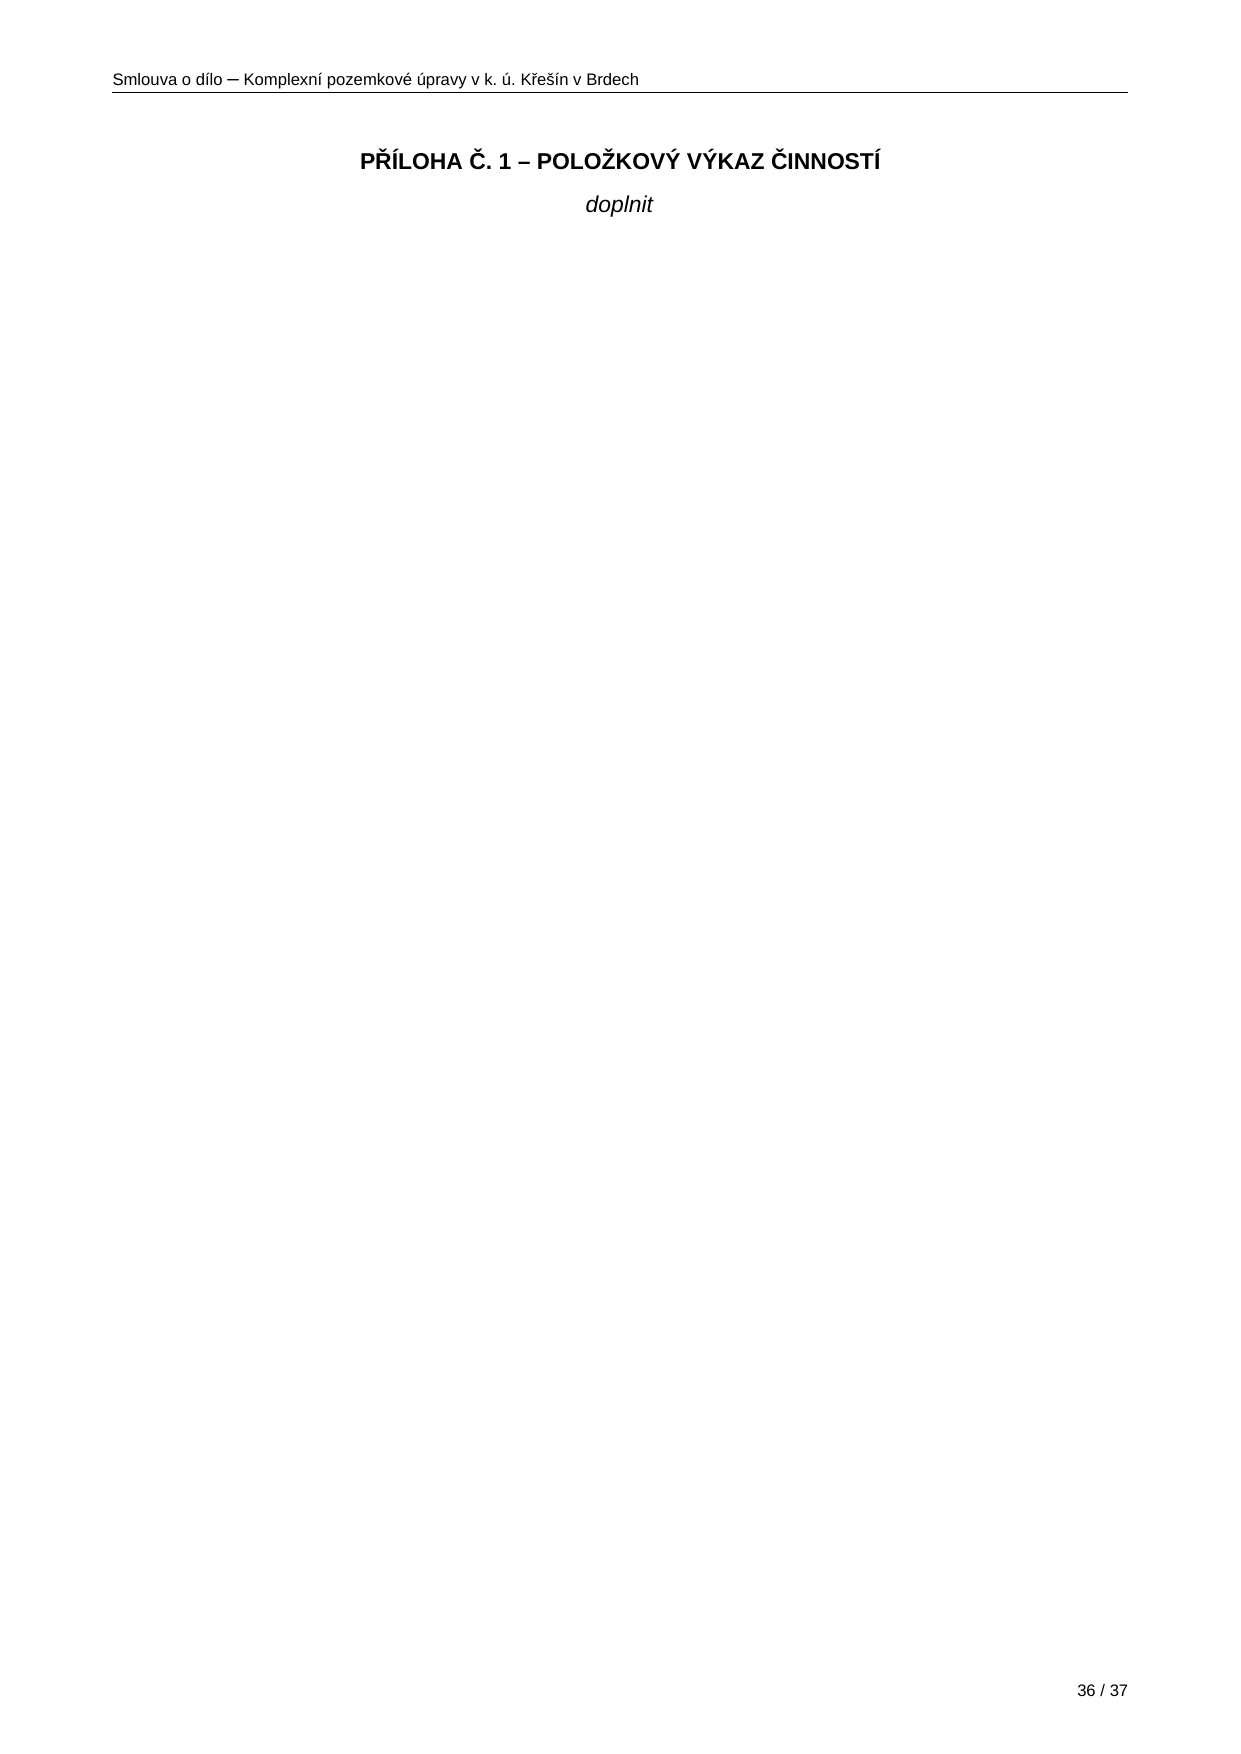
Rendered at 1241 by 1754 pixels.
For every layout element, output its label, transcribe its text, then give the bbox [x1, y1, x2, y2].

text doplnit [112, 191, 1128, 217]
text Příloha č. 1 – Položkový výkaz Činností [112, 148, 1128, 174]
